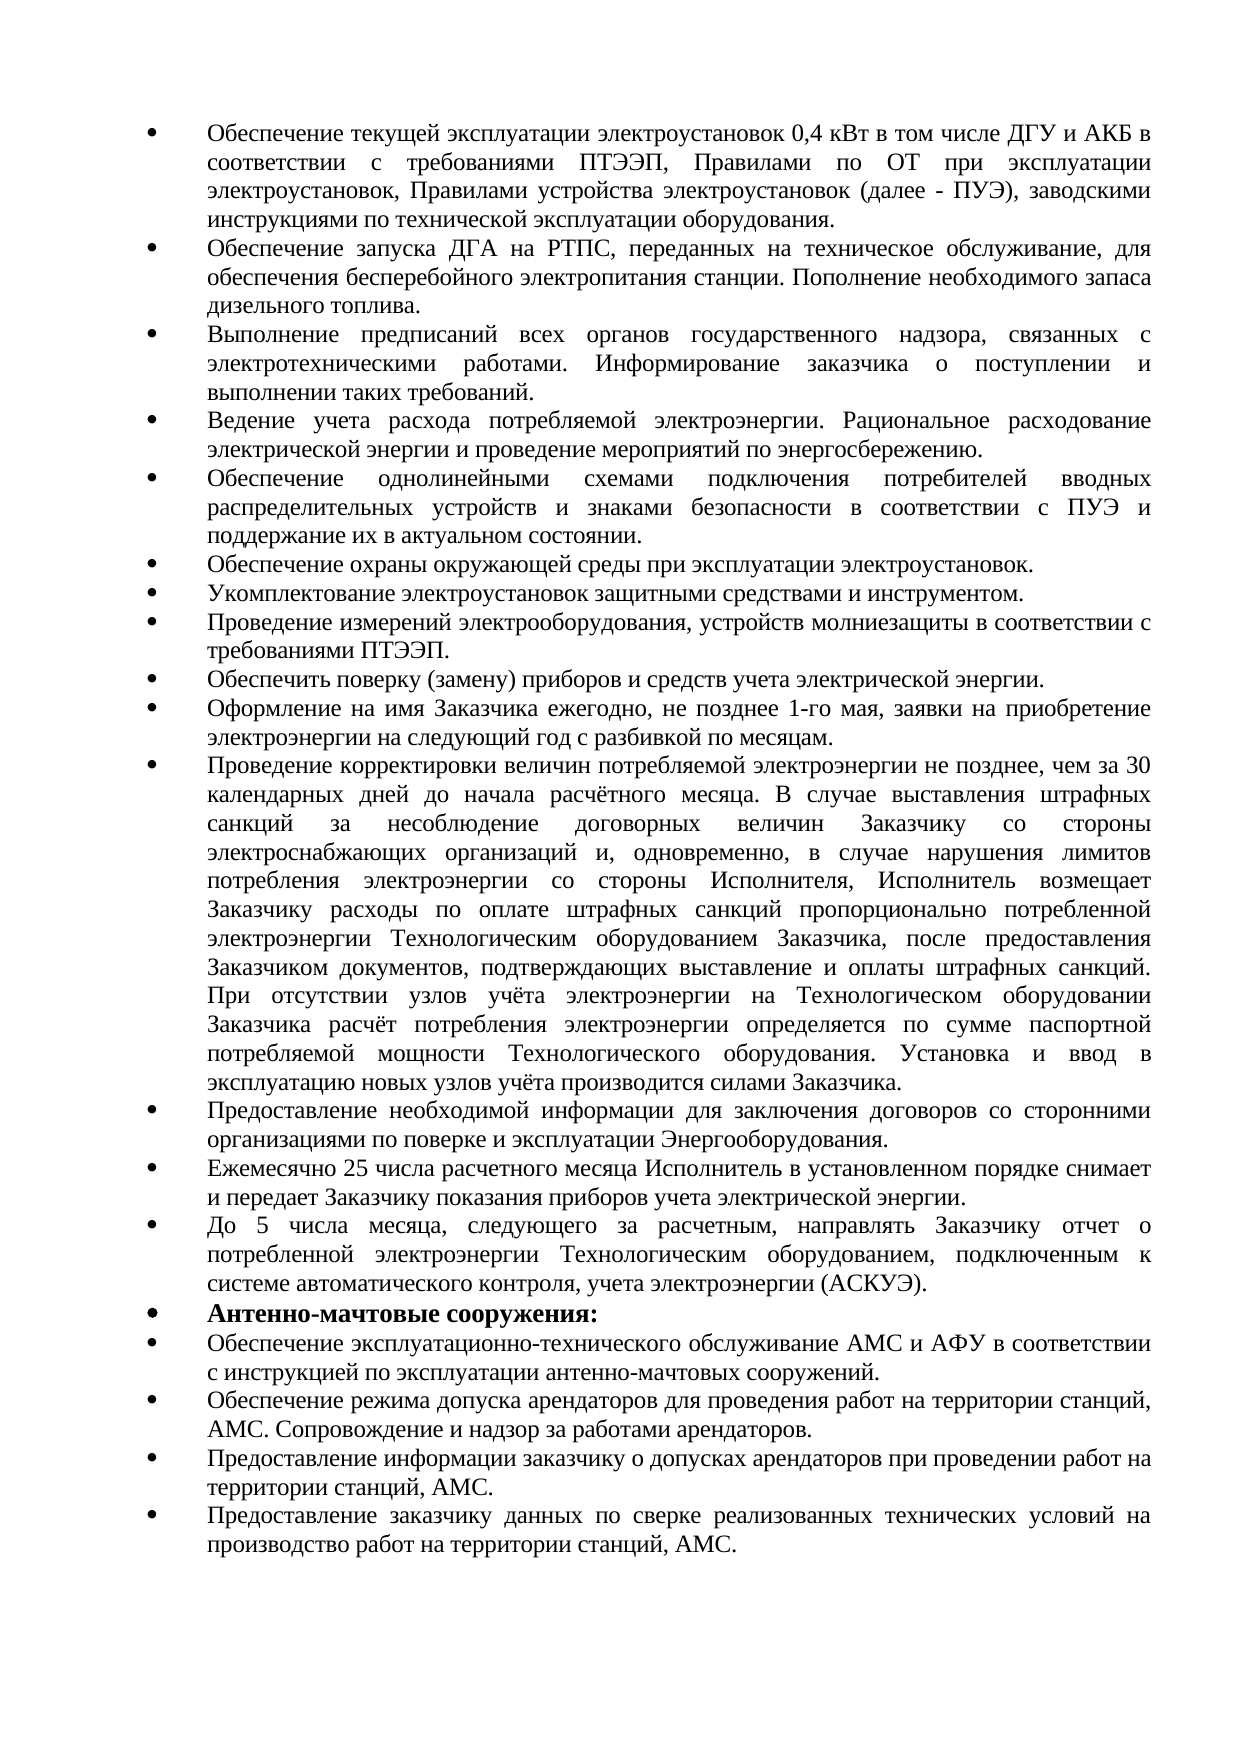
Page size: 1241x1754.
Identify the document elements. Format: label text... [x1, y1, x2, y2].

list Обеспечить поверку (замену) приборов и средств учета электрической энергии. [148, 664, 1152, 693]
list Обеспечение охраны окружающей среды при эксплуатации электроустановок. [148, 549, 1152, 578]
list Оформление на имя Заказчика ежегодно, не позднее 1-го мая, заявки на приобретение электроэнергии на следующий год с разбивкой по месяцам. [148, 693, 1152, 751]
list Предоставление информации заказчику о допусках арендаторов при проведении работ на территории станций, АМС. [148, 1443, 1152, 1501]
list Проведение корректировки величин потребляемой электроэнергии не позднее, чем за 30 календарных дней до начала расчётного месяца. В случае выставления штрафных санкций за несоблюдение договорных величин Заказчику со стороны электроснабжающих организаций и, одновременно, в случае нарушения лимитов потребления электроэнергии со стороны Исполнителя, Исполнитель возмещает Заказчику расходы по оплате штрафных санкций пропорционально потребленной электроэнергии Технологическим оборудованием Заказчика, после предоставления Заказчиком документов, подтверждающих выставление и оплаты штрафных санкций. При отсутствии узлов учёта электроэнергии на Технологическом оборудовании Заказчика расчёт потребления электроэнергии определяется по сумме паспортной потребляемой мощности Технологического оборудования. Установка и ввод в эксплуатацию новых узлов учёта производится силами Заказчика. [148, 751, 1152, 1096]
list Выполнение предписаний всех органов государственного надзора, связанных с электротехническими работами. Информирование заказчика о поступлении и выполнении таких требований. [148, 319, 1152, 406]
list Проведение измерений электрооборудования, устройств молниезащиты в соответствии с требованиями ПТЭЭП. [148, 607, 1152, 664]
list Ежемесячно 25 числа расчетного месяца Исполнитель в установленном порядке снимает и передает Заказчику показания приборов учета электрической энергии. [148, 1153, 1152, 1211]
list Обеспечение запуска ДГА на РТПС, переданных на техническое обслуживание, для обеспечения бесперебойного электропитания станции. Пополнение необходимого запаса дизельного топлива. [148, 233, 1152, 319]
list Обеспечение режима допуска арендаторов для проведения работ на территории станций, АМС. Сопровождение и надзор за работами арендаторов. [148, 1386, 1152, 1443]
list Ведение учета расхода потребляемой электроэнергии. Рациональное расходование электрической энергии и проведение мероприятий по энергосбережению. [148, 406, 1152, 463]
list Обеспечение однолинейными схемами подключения потребителей вводных распределительных устройств и знаками безопасности в соответствии с ПУЭ и поддержание их в актуальном состоянии. [148, 463, 1152, 549]
list Предоставление необходимой информации для заключения договоров со сторонними организациями по поверке и эксплуатации Энергооборудования. [148, 1096, 1152, 1153]
list Антенно-мачтовые сооружения: [148, 1297, 1152, 1328]
list Предоставление заказчику данных по сверке реализованных технических условий на производство работ на территории станций, АМС. [148, 1501, 1152, 1558]
list Обеспечение эксплуатационно-технического обслуживание АМС и АФУ в соответствии с инструкцией по эксплуатации антенно-мачтовых сооружений. [148, 1328, 1152, 1386]
list Обеспечение текущей эксплуатации электроустановок 0,4 кВт в том числе ДГУ и АКБ в соответствии с требованиями ПТЭЭП, Правилами по ОТ при эксплуатации электроустановок, Правилами устройства электроустановок (далее - ПУЭ), заводскими инструкциями по технической эксплуатации оборудования. [148, 118, 1152, 233]
list До 5 числа месяца, следующего за расчетным, направлять Заказчику отчет о потребленной электроэнергии Технологическим оборудованием, подключенным к системе автоматического контроля, учета электроэнергии (АСКУЭ). [148, 1211, 1152, 1297]
list Укомплектование электроустановок защитными средствами и инструментом. [148, 578, 1152, 607]
